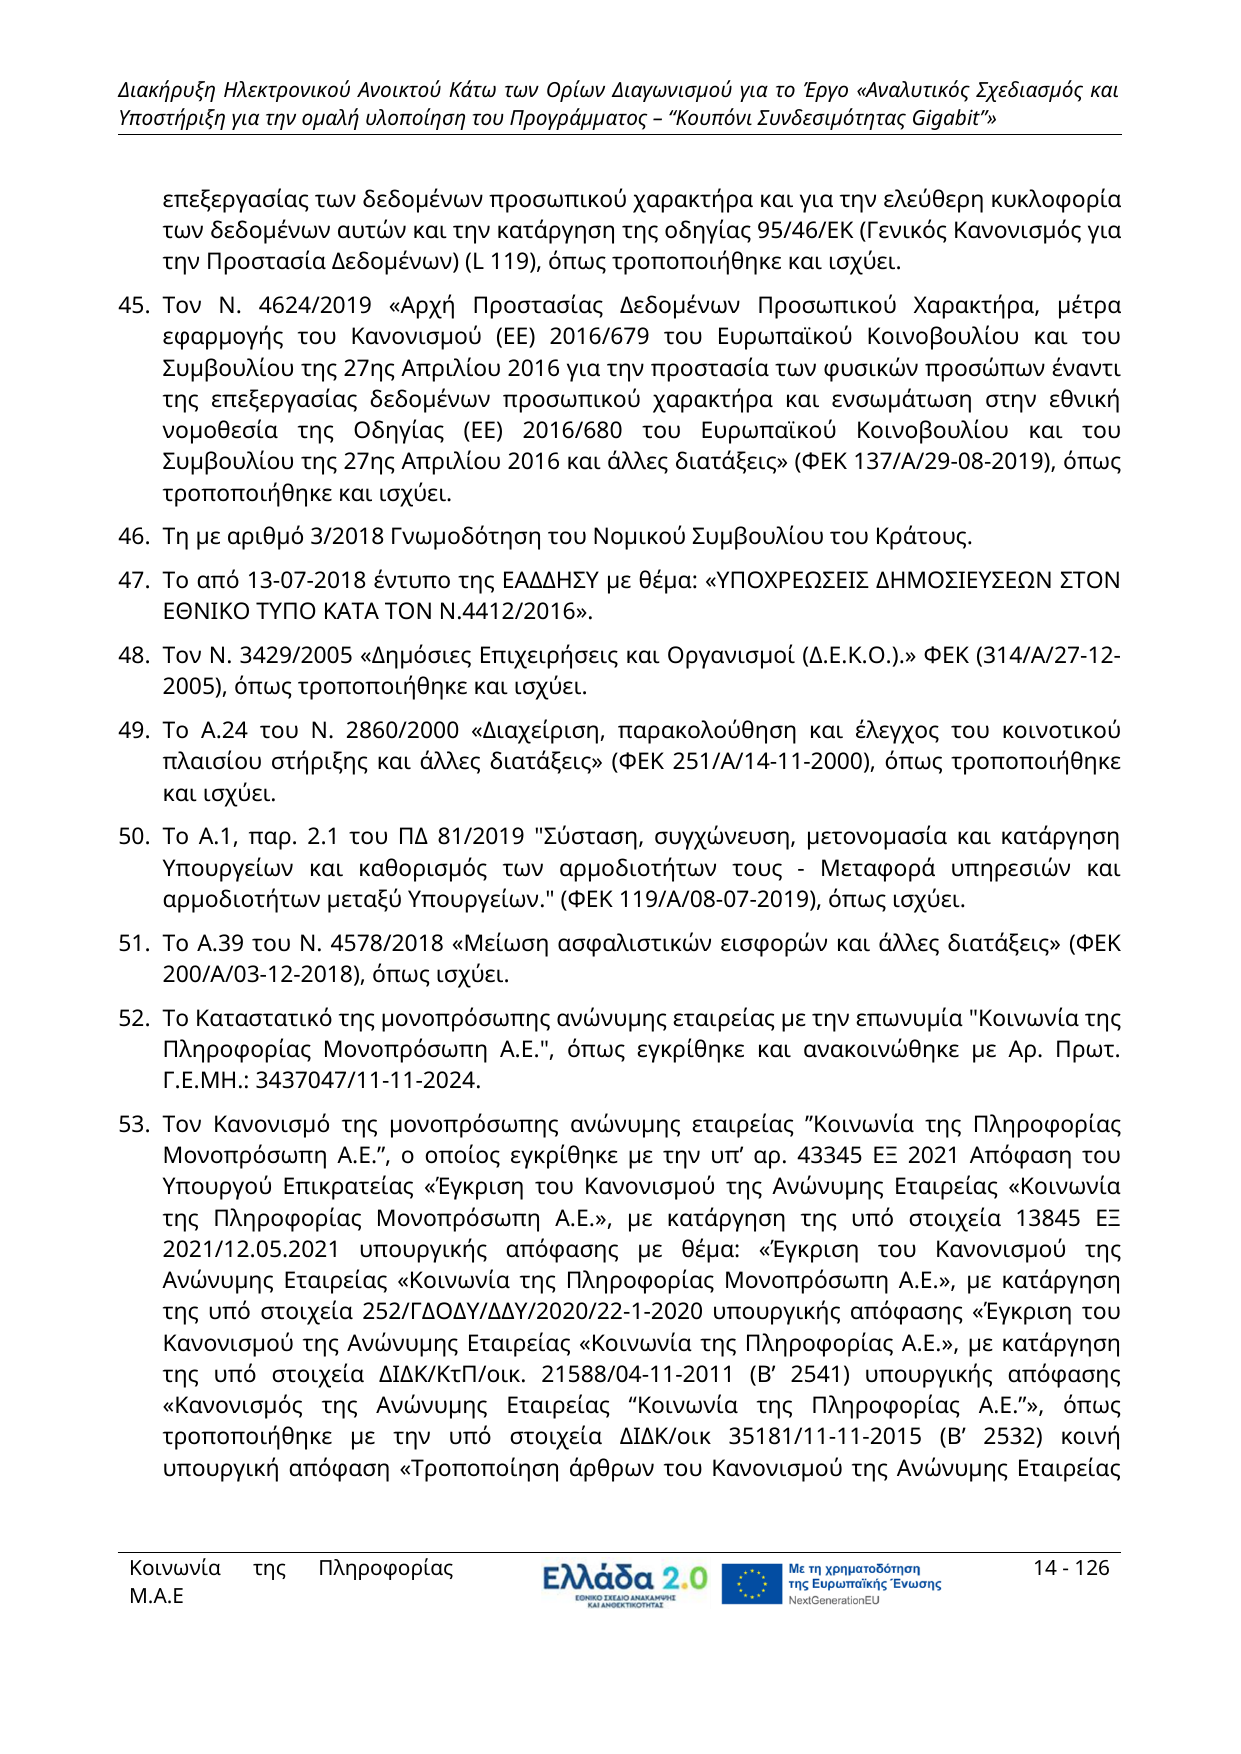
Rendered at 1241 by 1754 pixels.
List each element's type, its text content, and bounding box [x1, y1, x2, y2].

list Το Α.24 του Ν. 2860/2000 «Διαχείριση, παρακολούθηση και έλεγχος του κοινοτικού πλαισίου στήριξης και άλλες διατάξεις» (ΦΕΚ 251/Α/14-11-2000), όπως τροποποιήθηκε και ισχύει. [118, 714, 1122, 808]
list Το Α.1, παρ. 2.1 του ΠΔ 81/2019 "Σύσταση, συγχώνευση, μετονομασία και κατάργηση Υπουργείων και καθορισμός των αρμοδιοτήτων τους - Μεταφορά υπηρεσιών και αρμοδιοτήτων μεταξύ Υπουργείων." (ΦΕΚ 119/Α/08-07-2019), όπως ισχύει. [118, 820, 1122, 914]
list Τον Ν. 4624/2019 «Αρχή Προστασίας Δεδομένων Προσωπικού Χαρακτήρα, μέτρα εφαρμογής του Κανονισμού (ΕΕ) 2016/679 του Ευρωπαϊκού Κοινοβουλίου και του Συμβουλίου της 27ης Απριλίου 2016 για την προστασία των φυσικών προσώπων έναντι της επεξεργασίας δεδομένων προσωπικού χαρακτήρα και ενσωμάτωση στην εθνική νομοθεσία της Οδηγίας (ΕΕ) 2016/680 του Ευρωπαϊκού Κοινοβουλίου και του Συμβουλίου της 27ης Απριλίου 2016 και άλλες διατάξεις» (ΦΕΚ 137/Α/29-08-2019), όπως τροποποιήθηκε και ισχύει. [118, 289, 1122, 508]
list Τον N. 3429/2005 «Δημόσιες Επιχειρήσεις και Οργανισμοί (Δ.Ε.Κ.Ο.).» ΦΕΚ (314/Α/27-12-2005), όπως τροποποιήθηκε και ισχύει. [118, 639, 1122, 701]
list Το Α.39 του Ν. 4578/2018 «Μείωση ασφαλιστικών εισφορών και άλλες διατάξεις» (ΦΕΚ 200/Α/03-12-2018), όπως ισχύει. [118, 926, 1122, 989]
list Το από 13-07-2018 έντυπο της ΕΑΔΔΗΣΥ με θέμα: «ΥΠΟΧΡΕΩΣΕΙΣ ΔΗΜΟΣΙΕΥΣΕΩΝ ΣΤΟΝ ΕΘΝΙΚΟ ΤΥΠΟ ΚΑΤΑ ΤΟΝ Ν.4412/2016». [118, 564, 1122, 626]
list Το Καταστατικό της μονοπρόσωπης ανώνυμης εταιρείας με την επωνυμία "Κοινωνία της Πληροφορίας Μονοπρόσωπη Α.Ε.", όπως εγκρίθηκε και ανακοινώθηκε με Αρ. Πρωτ. Γ.Ε.ΜΗ.: 3437047/11-11-2024. [118, 1001, 1122, 1095]
list Τη με αριθμό 3/2018 Γνωμοδότηση του Νομικού Συμβουλίου του Κράτους. [118, 520, 1122, 551]
picture [541, 1557, 948, 1609]
